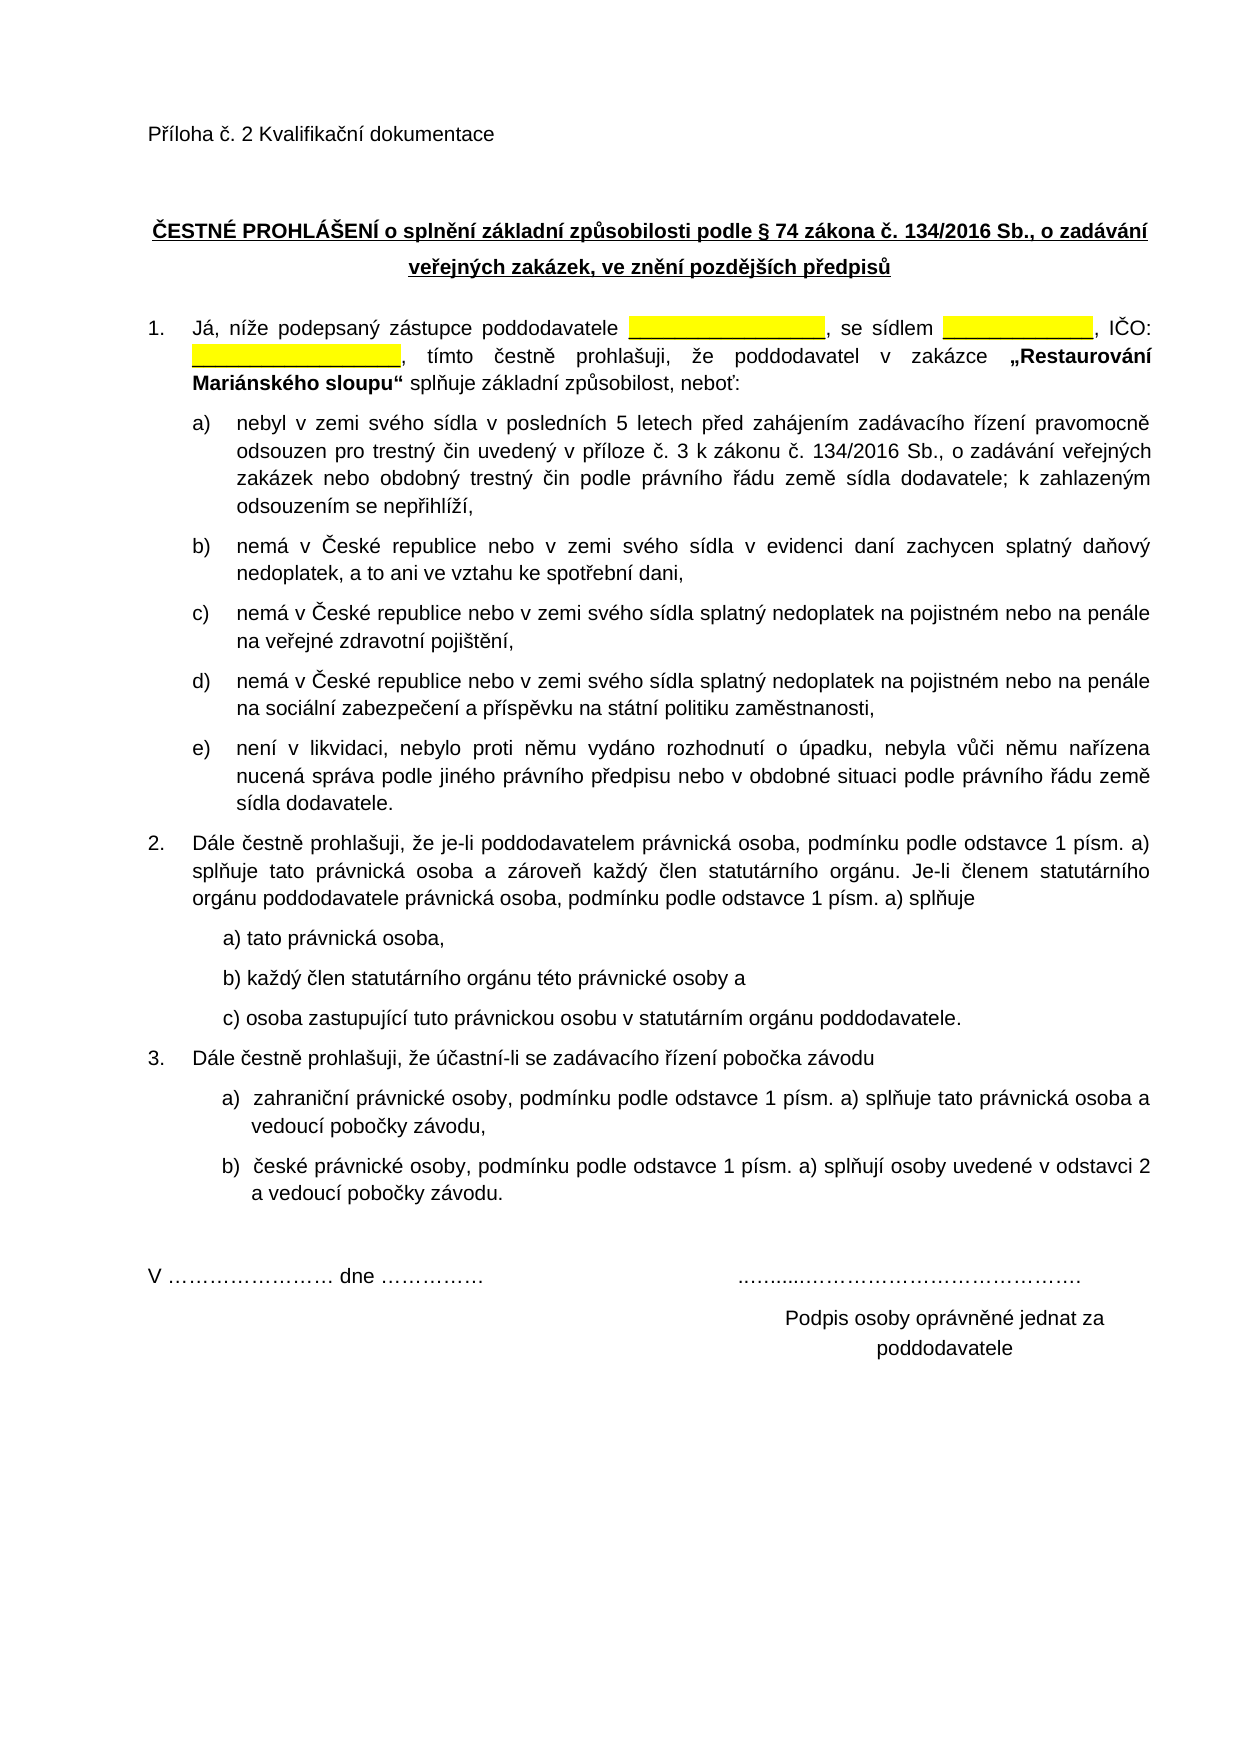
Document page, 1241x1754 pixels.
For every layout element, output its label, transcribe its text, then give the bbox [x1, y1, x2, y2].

list nemá v České republice nebo v zemi svého sídla splatný nedoplatek na pojistném nebo na penále na sociální zabezpečení a příspěvku na státní politiku zaměstnanosti, [192, 669, 1152, 720]
text ČESTNÉ PROHLÁŠENÍ o splnění základní způsobilosti podle § 74 zákona č. 134/2016 Sb., o zadávání veřejných zakázek, ve znění pozdějších předpisů [148, 219, 1152, 279]
list Dále čestně prohlašuji, že účastní-li se zadávacího řízení pobočka závodu [148, 1046, 1152, 1070]
text Podpis osoby oprávněné jednat za poddodavatele [738, 1306, 1152, 1360]
text b) každý člen statutárního orgánu této právnické osoby a [223, 966, 1152, 990]
list Já, níže podepsaný zástupce poddodavatele _________________, se sídlem _____________, IČO: __________________, tímto čestně prohlašuji, že poddodavatel v zakázce „Restaurování Mariánského sloupu“ splňuje základní způsobilost, neboť: [148, 316, 1152, 395]
list nemá v České republice nebo v zemi svého sídla splatný nedoplatek na pojistném nebo na penále na veřejné zdravotní pojištění, [192, 601, 1152, 653]
list není v likvidaci, nebylo proti němu vydáno rozhodnutí o úpadku, nebyla vůči němu nařízena nucená správa podle jiného právního předpisu nebo v obdobné situaci podle právního řádu země sídla dodavatele. [192, 736, 1152, 815]
text V …………………… dne …………… ..…......…………………………………. [148, 1263, 1152, 1287]
text a) tato právnická osoba, [223, 926, 1152, 950]
text c) osoba zastupující tuto právnickou osobu v statutárním orgánu poddodavatele. [223, 1006, 1152, 1030]
text a) zahraniční právnické osoby, podmínku podle odstavce 1 písm. a) splňuje tato právnická osoba a vedoucí pobočky závodu, [222, 1086, 1152, 1138]
list nebyl v zemi svého sídla v posledních 5 letech před zahájením zadávacího řízení pravomocně odsouzen pro trestný čin uvedený v příloze č. 3 k zákonu č. 134/2016 Sb., o zadávání veřejných zakázek nebo obdobný trestný čin podle právního řádu země sídla dodavatele; k zahlazeným odsouzením se nepřihlíží, [192, 411, 1152, 518]
text b) české právnické osoby, podmínku podle odstavce 1 písm. a) splňují osoby uvedené v odstavci 2 a vedoucí pobočky závodu. [222, 1154, 1152, 1205]
list nemá v České republice nebo v zemi svého sídla v evidenci daní zachycen splatný daňový nedoplatek, a to ani ve vztahu ke spotřební dani, [192, 534, 1152, 585]
list Dále čestně prohlašuji, že je-li poddodavatelem právnická osoba, podmínku podle odstavce 1 písm. a) splňuje tato právnická osoba a zároveň každý člen statutárního orgánu. Je-li členem statutárního orgánu poddodavatele právnická osoba, podmínku podle odstavce 1 písm. a) splňuje [148, 831, 1152, 910]
